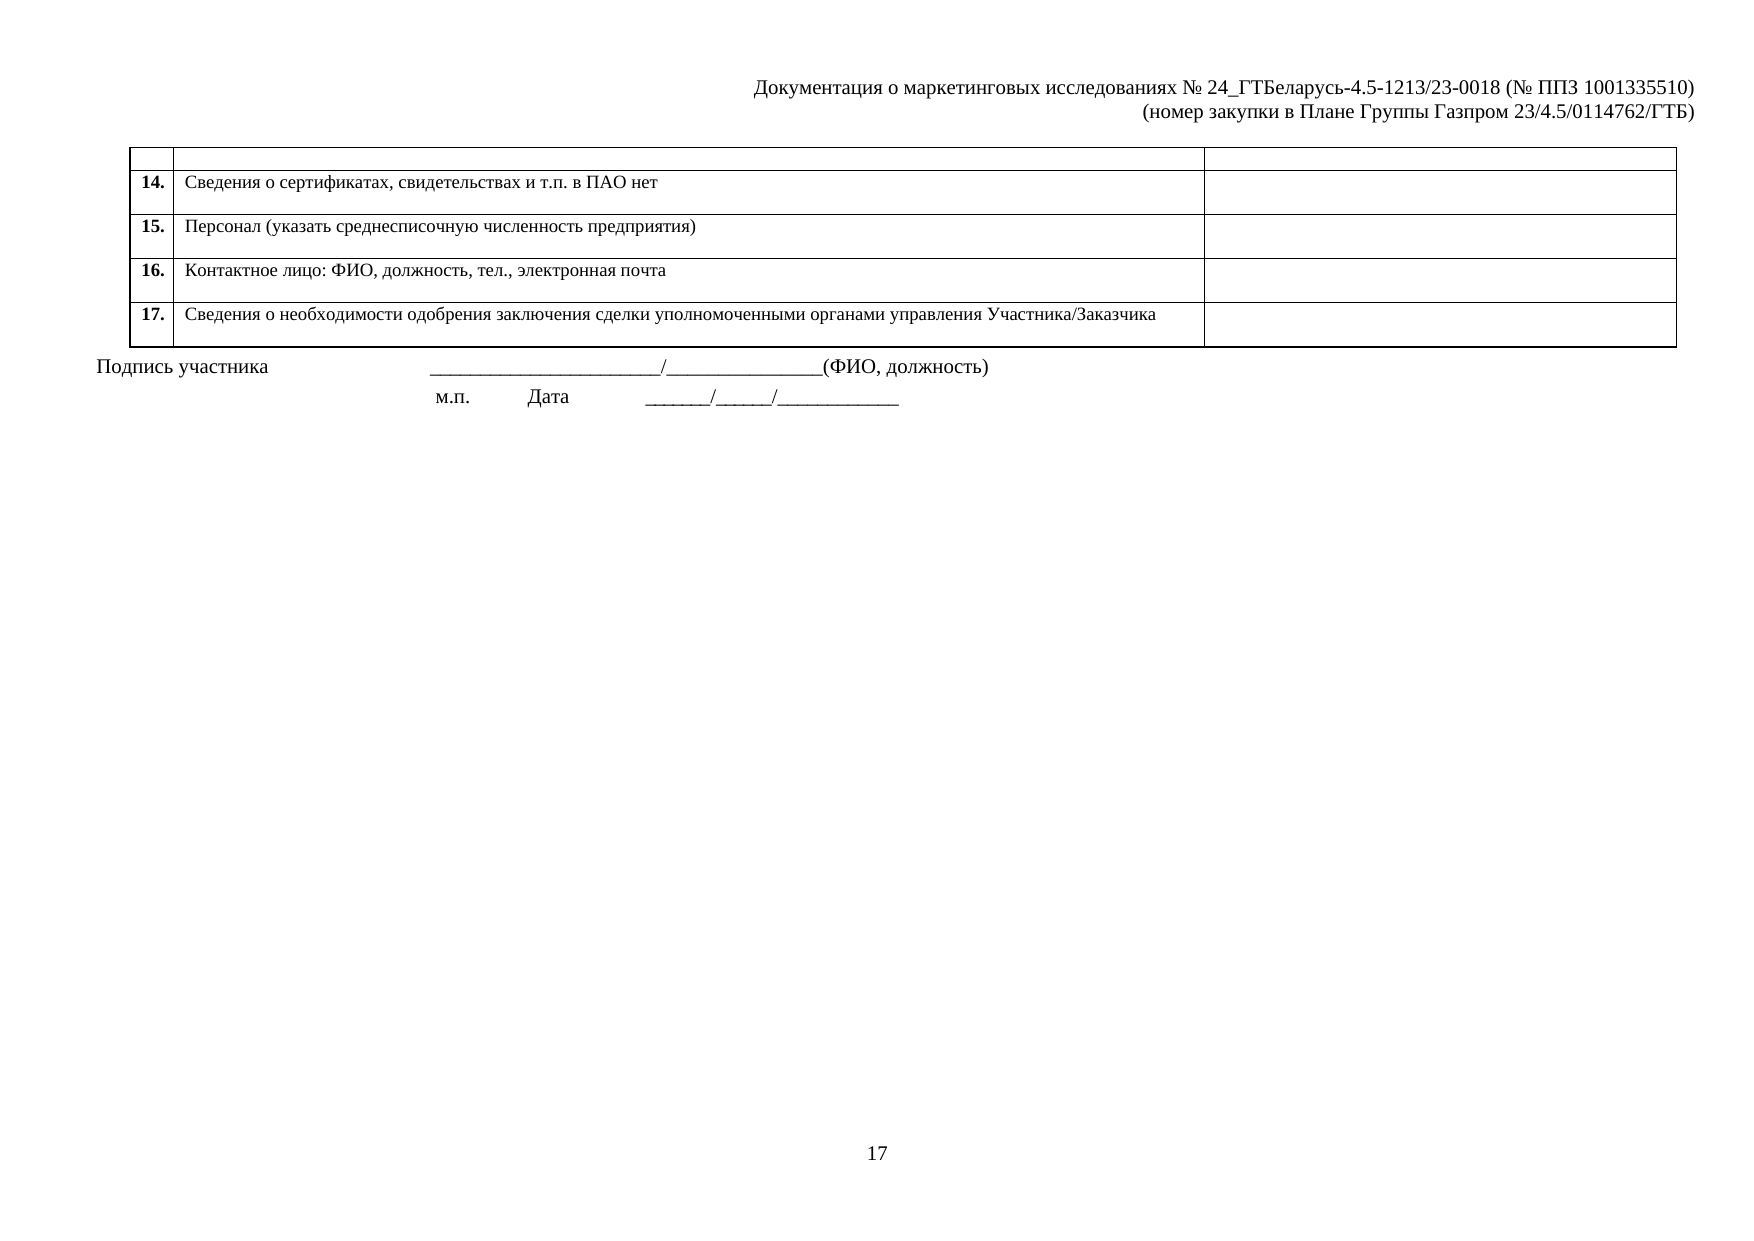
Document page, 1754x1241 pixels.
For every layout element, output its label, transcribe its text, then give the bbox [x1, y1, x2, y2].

table_cell [131, 148, 173, 170]
table_cell [131, 259, 173, 302]
table_cell [131, 215, 173, 258]
table_cell Сведения о сертификатах, свидетельствах и т.п. в ПАО нет [174, 171, 1204, 214]
table_cell Сведения о необходимости одобрения заключения сделки уполномоченными органами управления Участника/Заказчика [174, 303, 1204, 346]
table_cell [1205, 171, 1676, 214]
text Подпись участника /_______________(ФИО, должность) [96, 354, 1695, 378]
table_cell [1205, 215, 1676, 258]
table_cell Контактное лицо: ФИО, должность, тел., электронная почта [174, 259, 1204, 302]
table_cell [1205, 303, 1676, 346]
table_cell Персонал (указать среднесписочную численность предприятия) [174, 215, 1204, 258]
table_cell [1205, 148, 1676, 170]
table_cell [1205, 259, 1676, 302]
table_cell [131, 171, 173, 214]
text м.п. Дата / / [326, 384, 1695, 408]
table_cell [131, 303, 173, 346]
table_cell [174, 148, 1204, 170]
